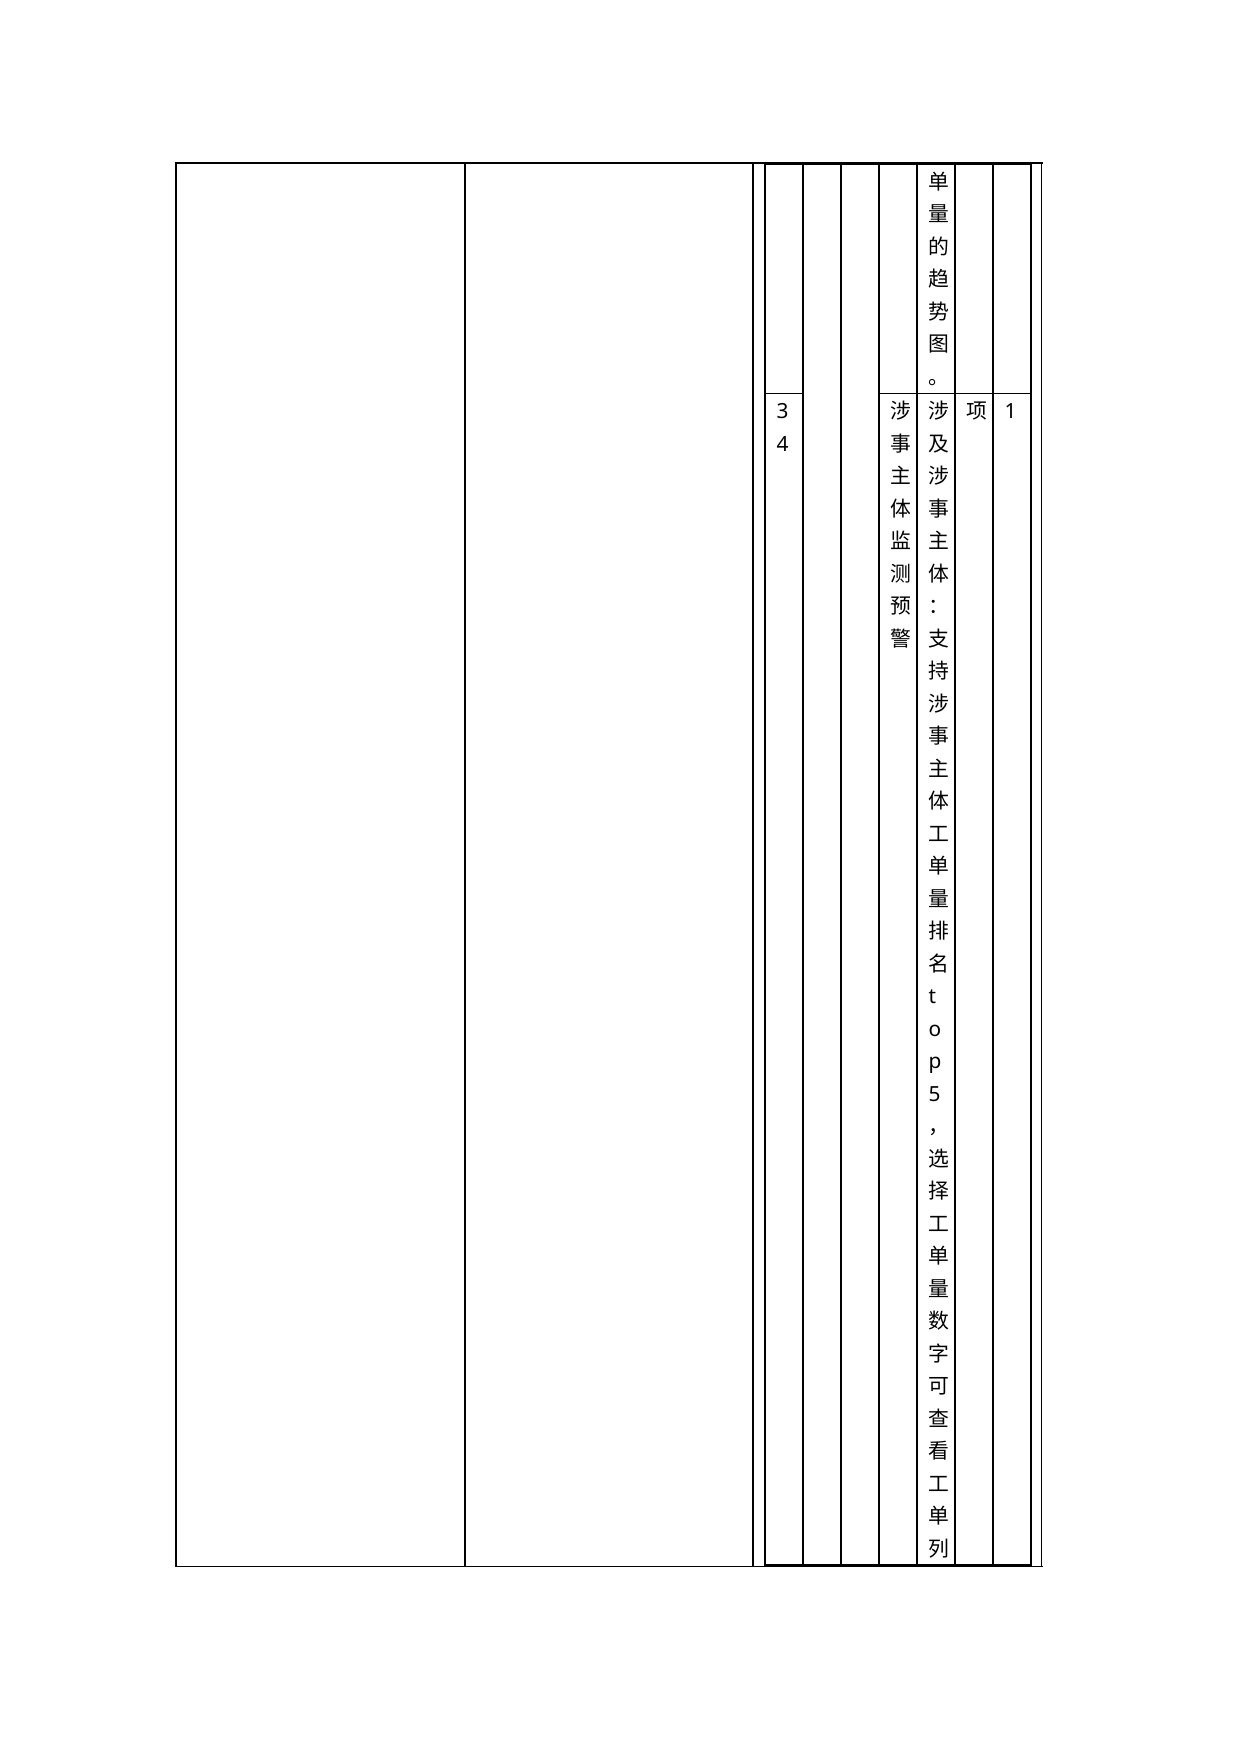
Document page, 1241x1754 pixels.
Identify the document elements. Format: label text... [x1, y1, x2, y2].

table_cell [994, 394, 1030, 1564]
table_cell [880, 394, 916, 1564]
table_cell [466, 164, 752, 1566]
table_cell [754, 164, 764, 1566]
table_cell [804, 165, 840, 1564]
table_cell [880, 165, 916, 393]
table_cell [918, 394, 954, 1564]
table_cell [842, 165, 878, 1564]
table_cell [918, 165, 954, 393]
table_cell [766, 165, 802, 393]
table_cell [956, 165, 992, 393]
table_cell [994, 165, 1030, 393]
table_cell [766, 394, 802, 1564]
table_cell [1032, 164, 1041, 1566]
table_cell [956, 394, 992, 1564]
table_cell 1 [177, 164, 464, 1566]
